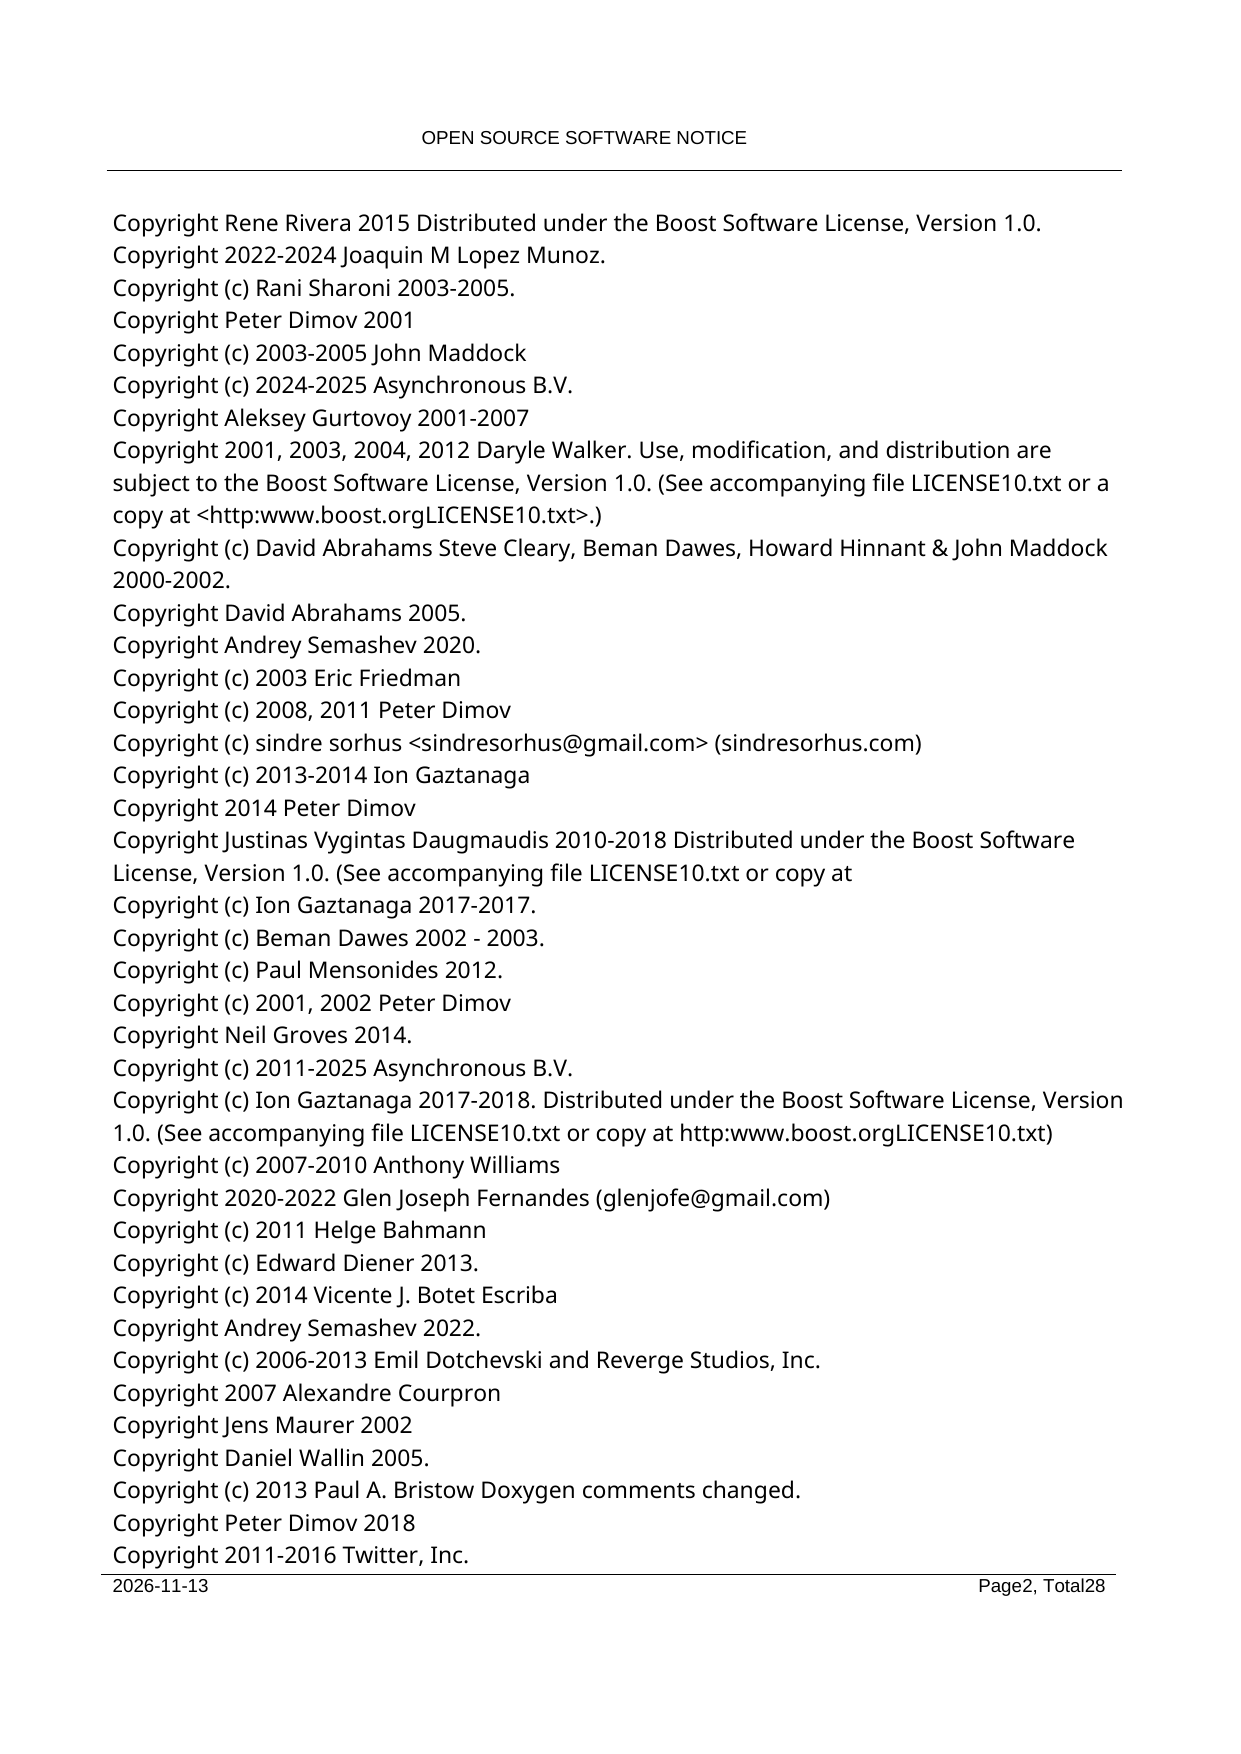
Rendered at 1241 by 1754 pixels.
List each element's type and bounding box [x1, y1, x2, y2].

text [112, 206, 1128, 1571]
